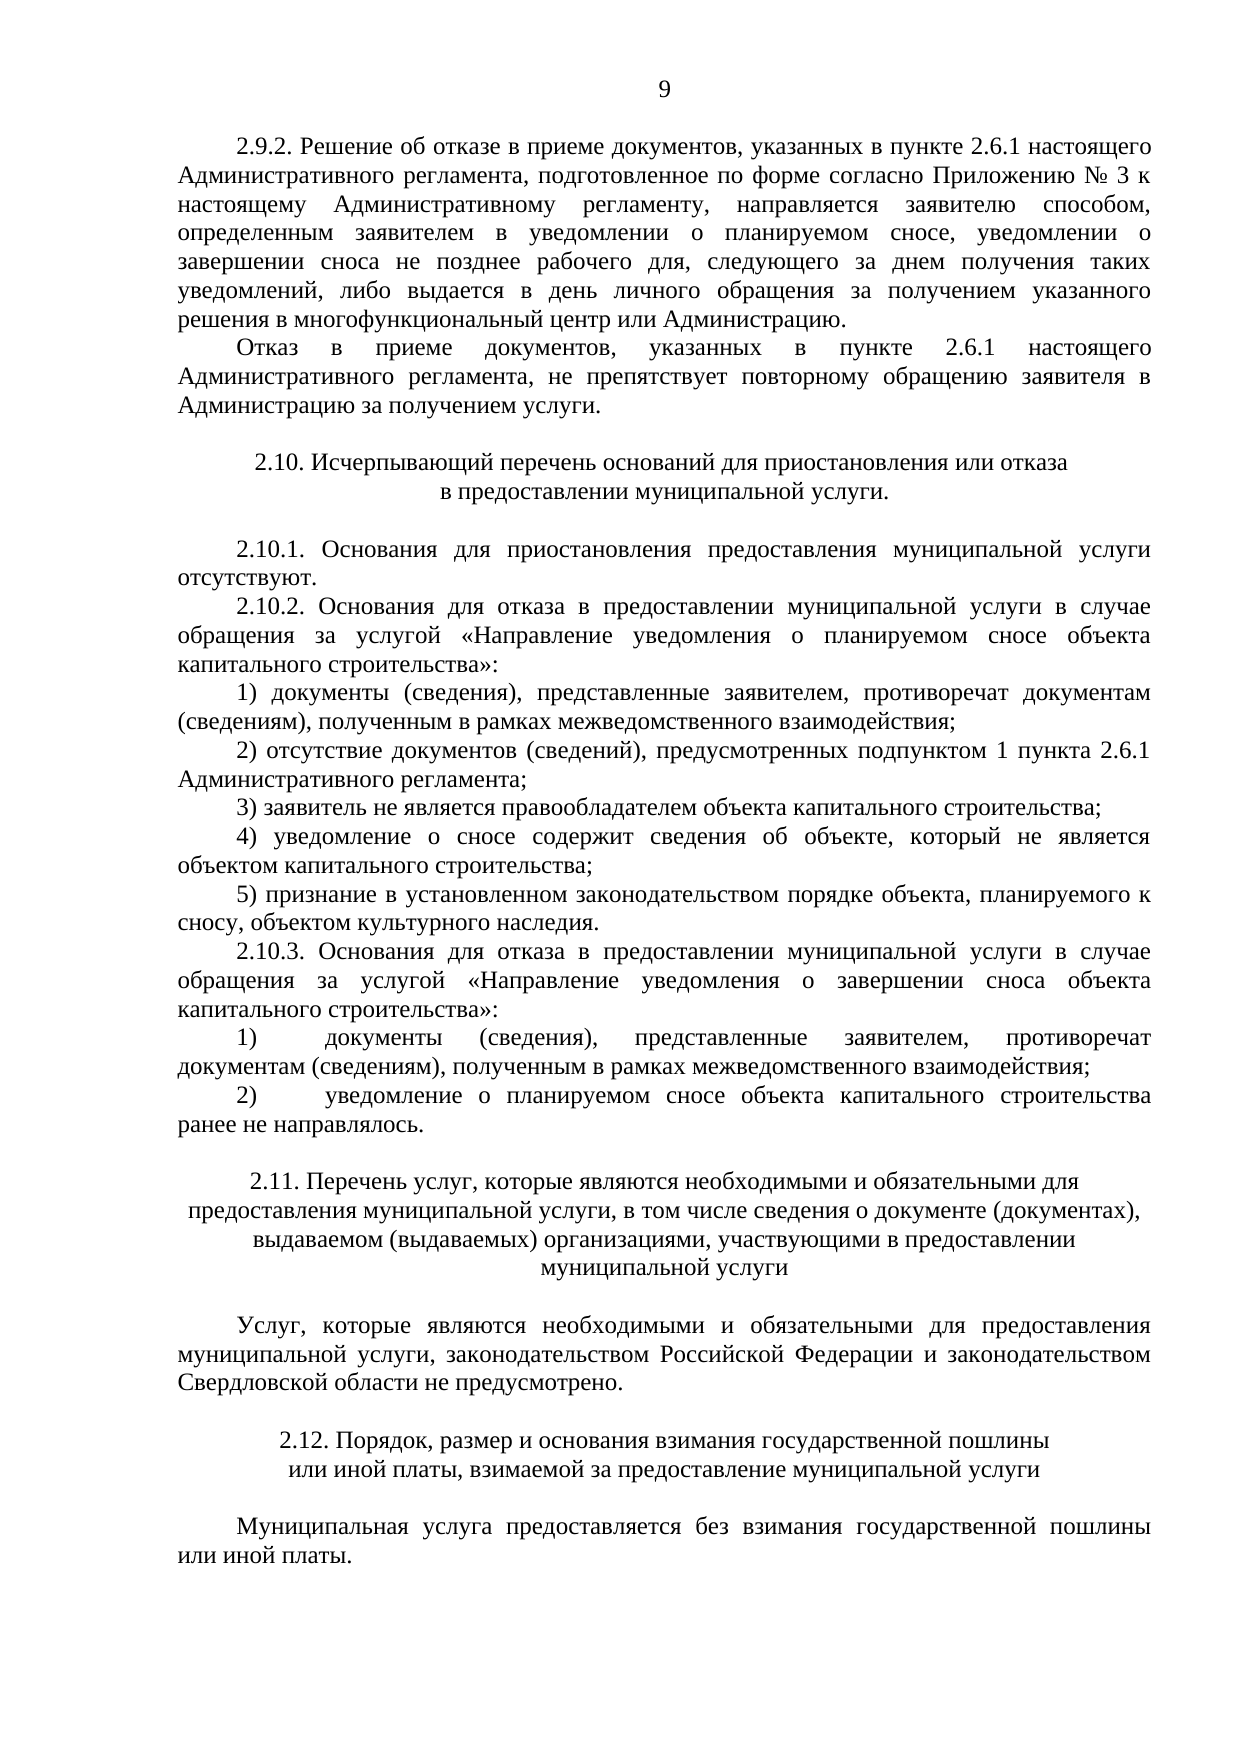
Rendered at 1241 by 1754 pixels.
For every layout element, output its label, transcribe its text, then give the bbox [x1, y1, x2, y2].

text 2.11. Перечень услуг, которые являются необходимыми и обязательными для предоставления муниципальной услуги, в том числе сведения о документе (документах), выдаваемом (выдаваемых) организациями, участвующими в предоставлении муниципальной услуги [177, 1166, 1152, 1281]
text 2.9.2. Решение об отказе в приеме документов, указанных в пункте 2.6.1 настоящего Административного регламента, подготовленное по форме согласно Приложению № 3 к настоящему Административному регламенту, направляется заявителю способом, определенным заявителем в уведомлении о планируемом сносе, уведомлении о завершении сноса не позднее рабочего для, следующего за днем получения таких уведомлений, либо выдается в день личного обращения за получением указанного решения в многофункциональный центр или Администрацию. [177, 131, 1152, 332]
text 5) признание в установленном законодательством порядке объекта, планируемого к сносу, объектом культурного наследия. [177, 879, 1152, 936]
text 3) заявитель не является правообладателем объекта капитального строительства; [177, 792, 1152, 821]
text 2.10.2. Основания для отказа в предоставлении муниципальной услуги в случае обращения за услугой «Направление уведомления о планируемом сносе объекта капитального строительства»: [177, 591, 1152, 677]
text 2.10.1. Основания для приостановления предоставления муниципальной услуги отсутствуют. [177, 534, 1152, 591]
text 2.10. Исчерпывающий перечень оснований для приостановления или отказа в предоставлении муниципальной услуги. [177, 447, 1152, 505]
text 2) отсутствие документов (сведений), предусмотренных подпунктом 1 пункта 2.6.1 Административного регламента; [177, 735, 1152, 792]
text Муниципальная услуга предоставляется без взимания государственной пошлины или иной платы. [177, 1511, 1152, 1569]
text или иной платы, взимаемой за предоставление муниципальной услуги [177, 1454, 1152, 1482]
text 2.10.3. Основания для отказа в предоставлении муниципальной услуги в случае обращения за услугой «Направление уведомления о завершении сноса объекта капитального строительства»: [177, 936, 1152, 1022]
text 2.12. Порядок, размер и основания взимания государственной пошлины [177, 1425, 1152, 1454]
list уведомление о планируемом сносе объекта капитального строительства ранее не направлялось. [177, 1080, 1152, 1137]
text Услуг, которые являются необходимыми и обязательными для предоставления муниципальной услуги, законодательством Российской Федерации и законодательством Свердловской области не предусмотрено. [177, 1310, 1152, 1396]
text Отказ в приеме документов, указанных в пункте 2.6.1 настоящего Административного регламента, не препятствует повторному обращению заявителя в Администрацию за получением услуги. [177, 332, 1152, 419]
text 4) уведомление о сносе содержит сведения об объекте, который не является объектом капитального строительства; [177, 821, 1152, 879]
text 1) документы (сведения), представленные заявителем, противоречат документам (сведениям), полученным в рамках межведомственного взаимодействия; [177, 677, 1152, 735]
list документы (сведения), представленные заявителем, противоречат документам (сведениям), полученным в рамках межведомственного взаимодействия; [177, 1022, 1152, 1080]
